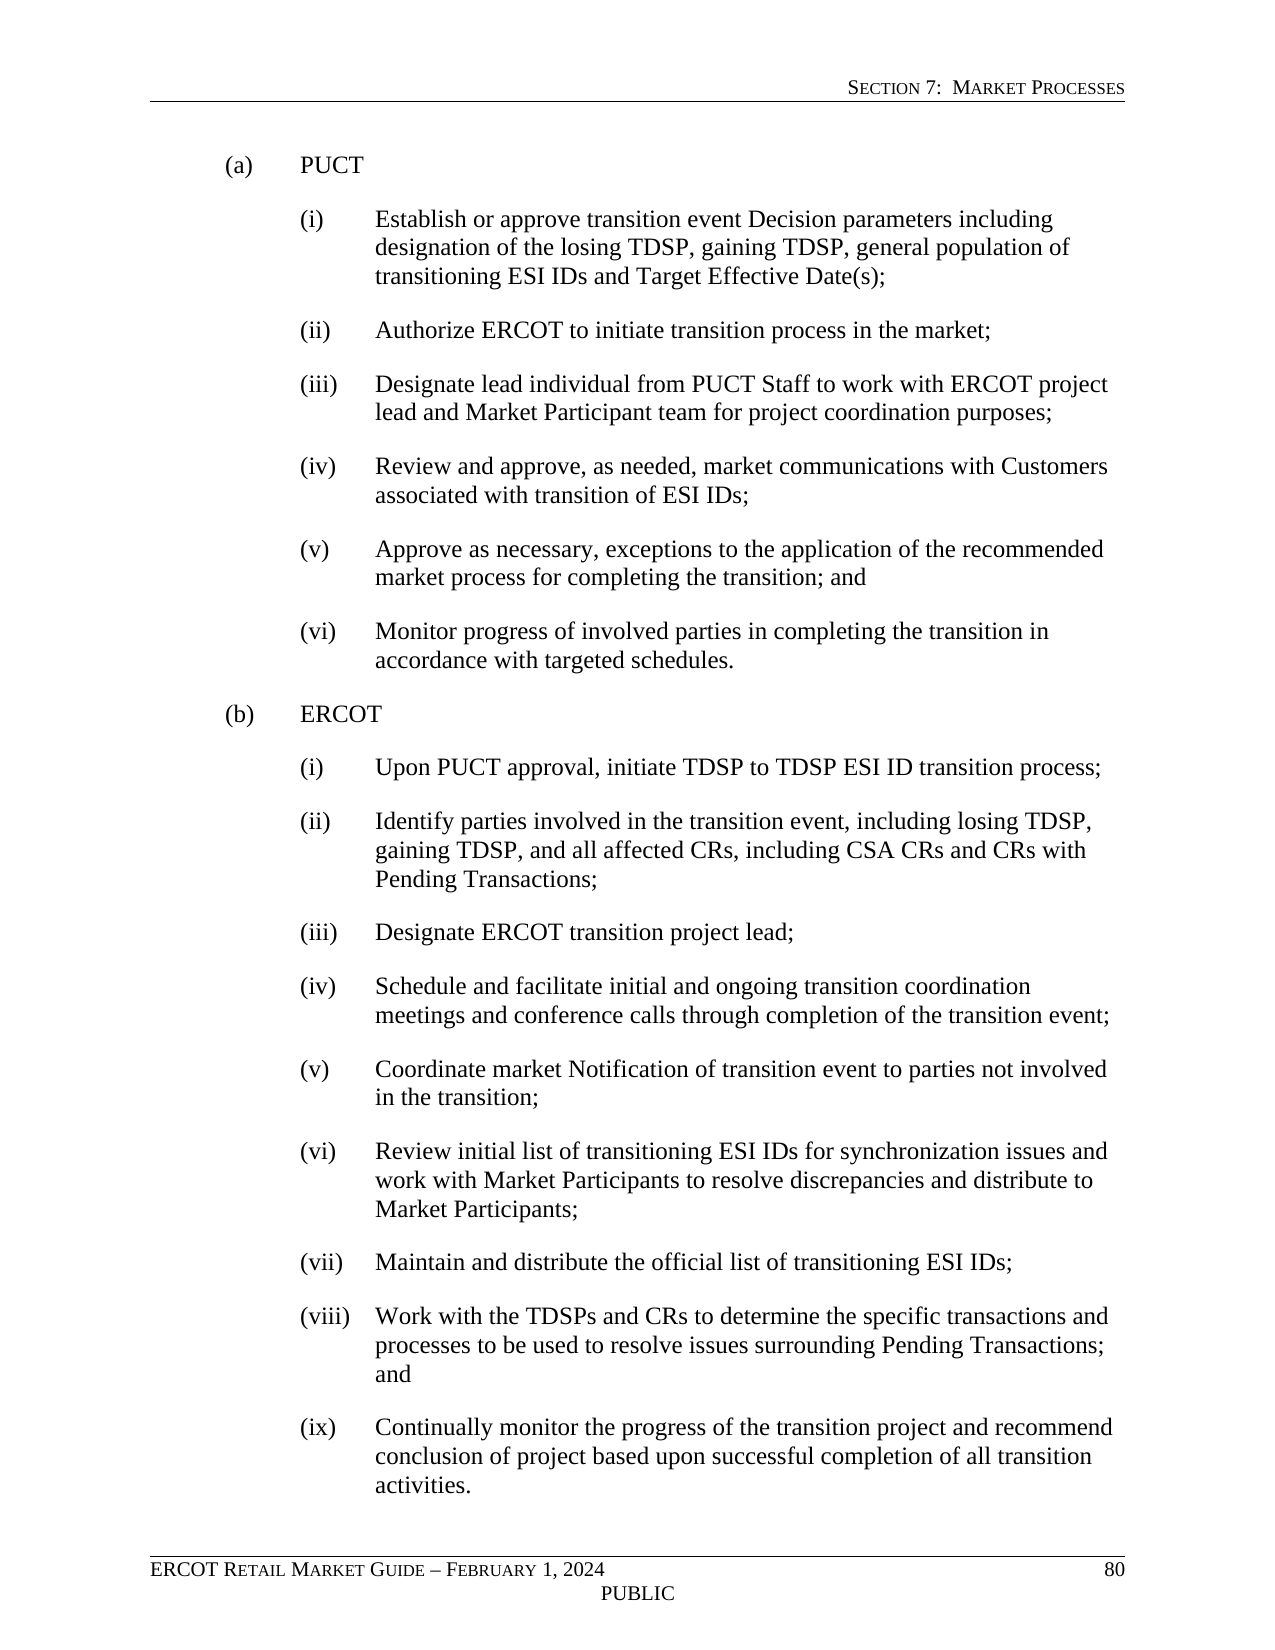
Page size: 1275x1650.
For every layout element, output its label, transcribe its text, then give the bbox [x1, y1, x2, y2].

list (b) ERCOT [225, 699, 1125, 727]
list (ii) Authorize ERCOT to initiate transition process in the market; [300, 315, 1125, 344]
list (vi) Monitor progress of involved parties in completing the transition in accordance with targeted schedules. [300, 616, 1125, 674]
list (iii) Designate ERCOT transition project lead; [300, 917, 1125, 946]
list (iv) Schedule and facilitate initial and ongoing transition coordination meetings and conference calls through completion of the transition event; [300, 971, 1125, 1029]
list (ix) Continually monitor the progress of the transition project and recommend conclusion of project based upon successful completion of all transition activities. [300, 1412, 1125, 1499]
list (v) Approve as necessary, exceptions to the application of the recommended market process for completing the transition; and [300, 534, 1125, 591]
list (ii) Identify parties involved in the transition event, including losing TDSP, gaining TDSP, and all affected CRs, including CSA CRs and CRs with Pending Transactions; [300, 806, 1125, 892]
list (a) PUCT [225, 150, 1125, 179]
list (viii) Work with the TDSPs and CRs to determine the specific transactions and processes to be used to resolve issues surrounding Pending Transactions; and [300, 1301, 1125, 1387]
list (iv) Review and approve, as needed, market communications with Customers associated with transition of ESI IDs; [300, 451, 1125, 509]
list (vii) Maintain and distribute the official list of transitioning ESI IDs; [300, 1247, 1125, 1276]
list (i) Upon PUCT approval, initiate TDSP to TDSP ESI ID transition process; [300, 752, 1125, 781]
list (i) Establish or approve transition event Decision parameters including designation of the losing TDSP, gaining TDSP, general population of transitioning ESI IDs and Target Effective Date(s); [300, 204, 1125, 290]
list (v) Coordinate market Notification of transition event to parties not involved in the transition; [300, 1054, 1125, 1111]
list (vi) Review initial list of transitioning ESI IDs for synchronization issues and work with Market Participants to resolve discrepancies and distribute to Market Participants; [300, 1136, 1125, 1222]
list (iii) Designate lead individual from PUCT Staff to work with ERCOT project lead and Market Participant team for project coordination purposes; [300, 369, 1125, 426]
